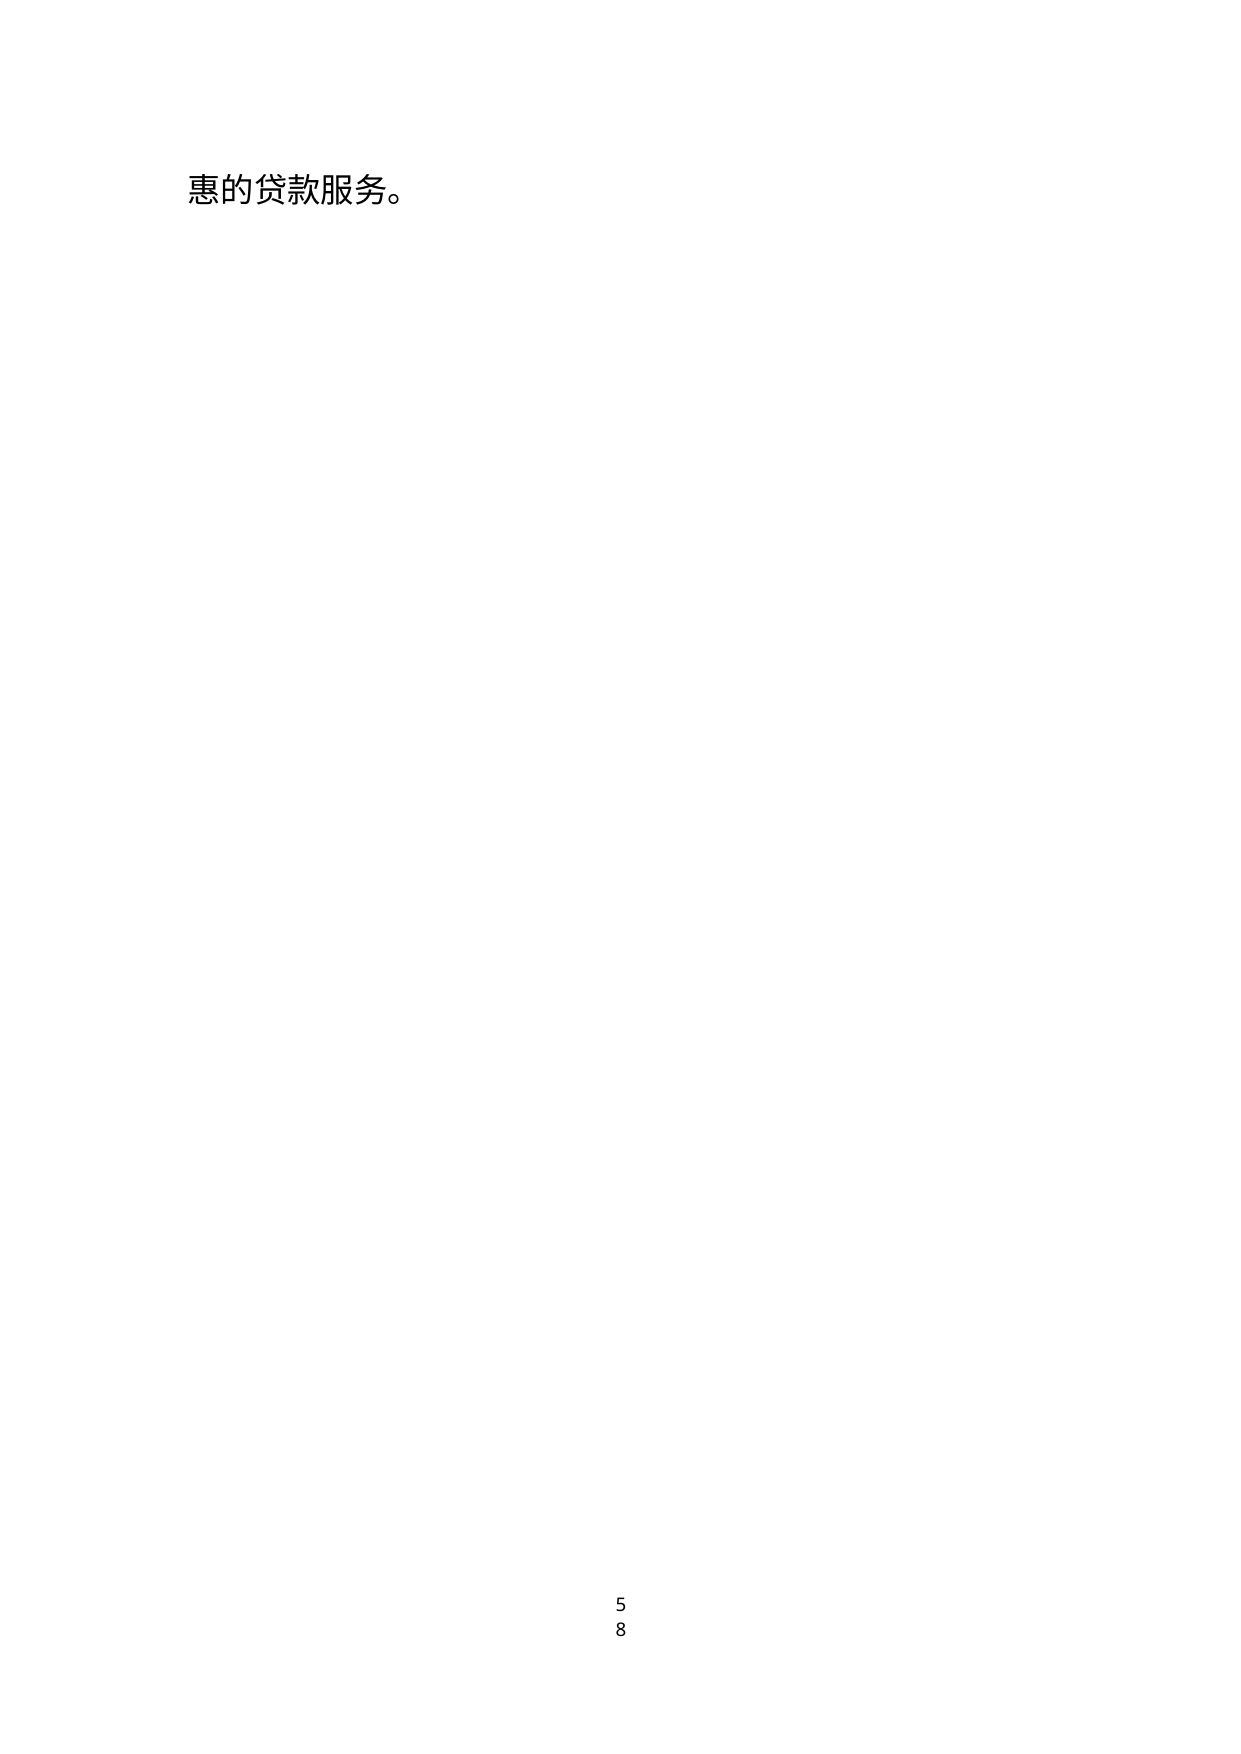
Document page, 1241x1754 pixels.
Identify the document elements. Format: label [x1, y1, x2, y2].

text [187, 156, 1053, 221]
